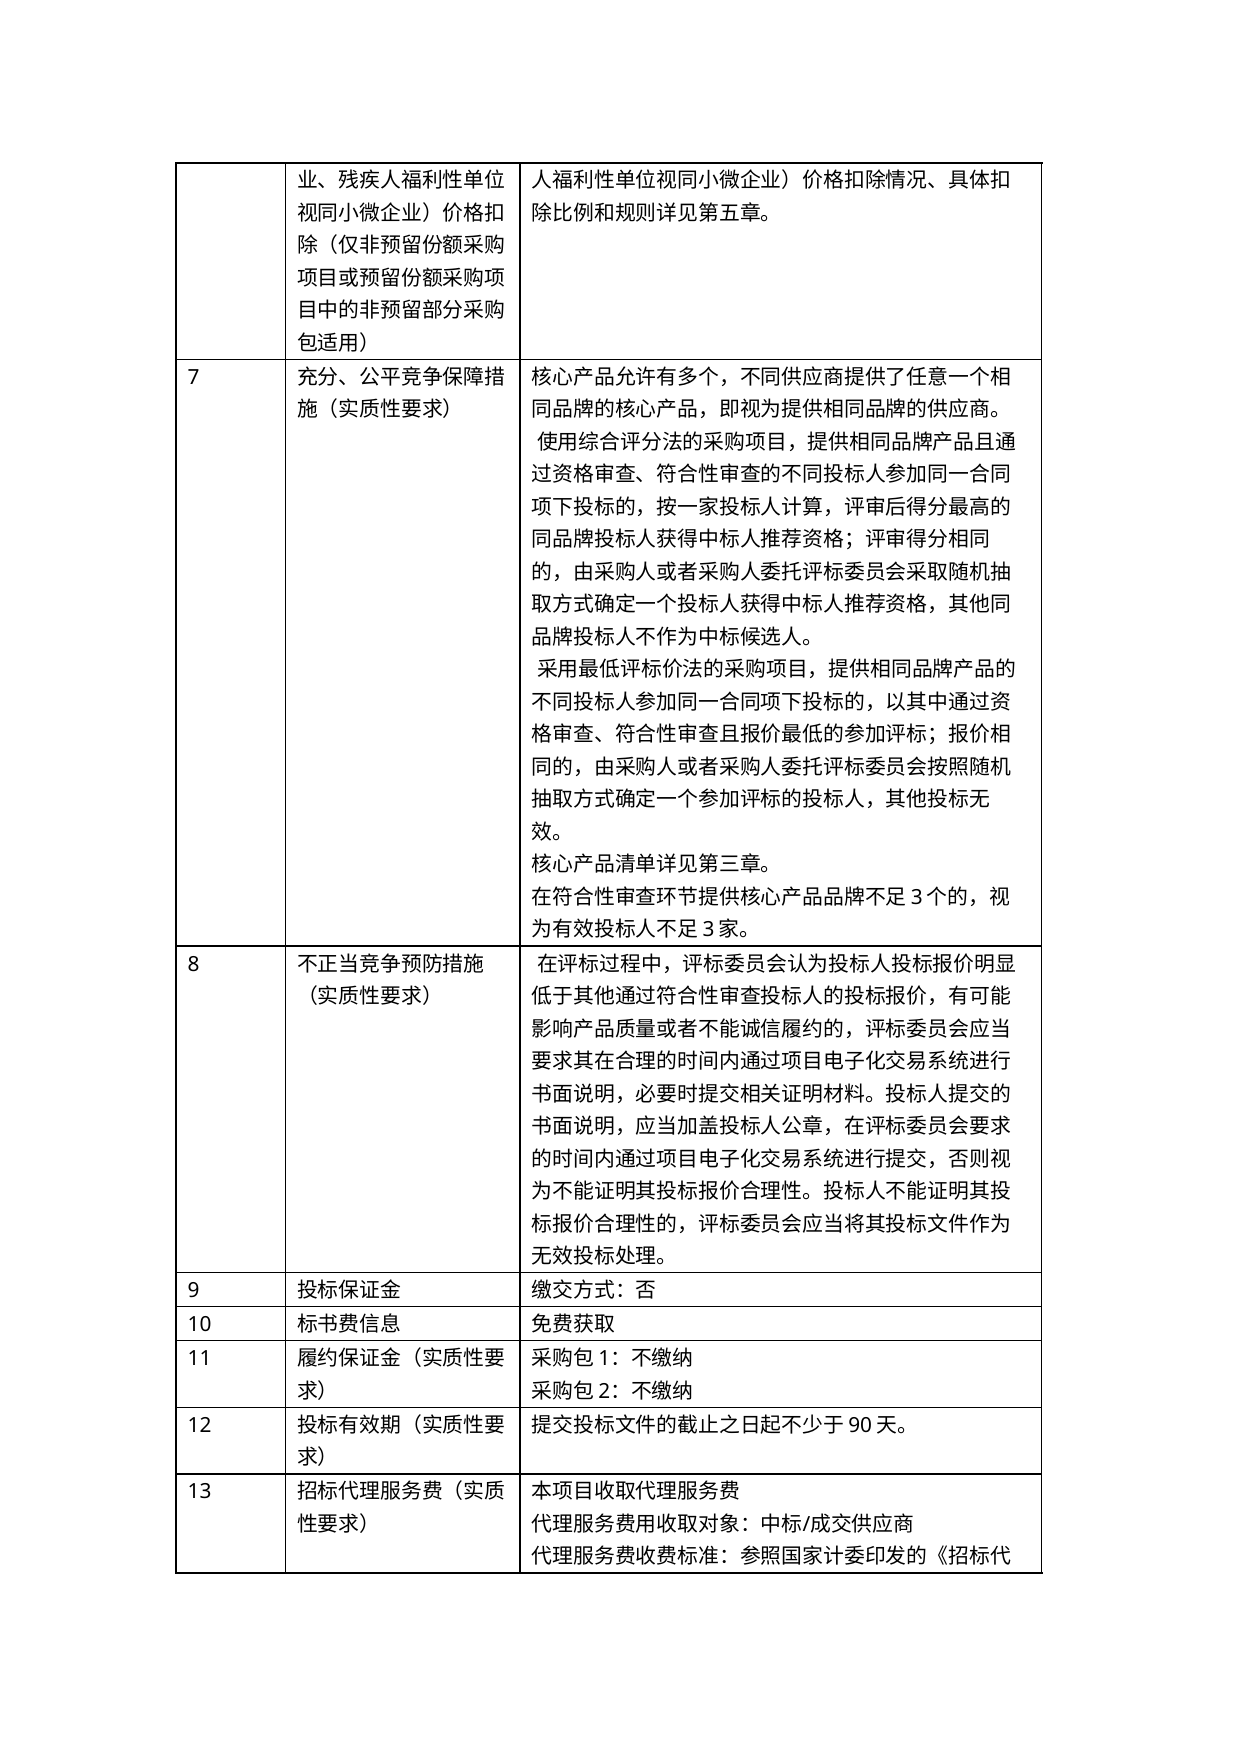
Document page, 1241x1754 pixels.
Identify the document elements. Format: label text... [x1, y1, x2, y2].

table_cell 免费获取 [521, 1307, 1041, 1340]
table_cell 充分、公平竞争保障措施（实质性要求） [286, 360, 519, 945]
table_cell 不正当竞争预防措施（实质性要求） [286, 947, 519, 1272]
table_cell 招标代理服务费（实质性要求） [286, 1475, 519, 1572]
table_cell 13 [177, 1475, 285, 1572]
table_cell 在评标过程中，评标委员会认为投标人投标报价明显低于其他通过符合性审查投标人的投标报价，有可能影响产品质量或者不能诚信履约的，评标委员会应当要求其在合理的时间内通过项目电子化交易系统进行书面说明，必要时提交相关证明材料。投标人提交的书面说明，应当加盖投标人公章，在评标委员会要求的时间内通过项目电子化交易系统进行提交，否则视为不能证明其投标报价合理性。投标人不能证明其投标报价合理性的，评标委员会应当将其投标文件作为无效投标处理。 [521, 947, 1041, 1272]
table_cell 标书费信息 [286, 1307, 519, 1340]
table_cell 投标有效期（实质性要求） [286, 1408, 519, 1473]
table_cell 投标保证金 [286, 1273, 519, 1306]
table_cell 提交投标文件的截止之日起不少于90天。 [521, 1408, 1041, 1473]
table_cell 7 [177, 360, 285, 945]
table_cell 12 [177, 1408, 285, 1473]
table_cell 9 [177, 1273, 285, 1306]
table_cell 履约保证金（实质性要求） [286, 1341, 519, 1406]
table_cell 核心产品允许有多个，不同供应商提供了任意一个相同品牌的核心产品，即视为提供相同品牌的供应商。 使用综合评分法的采购项目，提供相同品牌产品且通过资格审查、符合性审查的不同投标人参加同一合同项下投标的，按一家投标人计算，评审后得分最高的同品牌投标人获得中标人推荐资格；评审得分相同的，由采购人或者采购人委托评标委员会采取随机抽取方式确定一个投标人获得中标人推荐资格，其他同品牌投标人不作为中标候选人。 采用最低评标价法的采购项目，提供相同品牌产品的不同投标人参加同一合同项下投标的，以其中通过资格审查、符合性审查且报价最低的参加评标；报价相同的，由采购人或者采购人委托评标委员会按照随机抽取方式确定一个参加评标的投标人，其他投标无效。 核心产品清单详见第三章。 在符合性审查环节提供核心产品品牌不足3个的，视为有效投标人不足3家。 [521, 360, 1041, 945]
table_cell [286, 164, 519, 358]
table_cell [521, 164, 1041, 358]
table_cell 10 [177, 1307, 285, 1340]
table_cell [521, 1475, 1041, 1572]
table_cell 缴交方式：否 [521, 1273, 1041, 1306]
table_cell 8 [177, 947, 285, 1272]
table_cell 6 [177, 164, 285, 358]
table_cell 11 [177, 1341, 285, 1406]
table_cell 采购包1：不缴纳 采购包2：不缴纳 [521, 1341, 1041, 1406]
